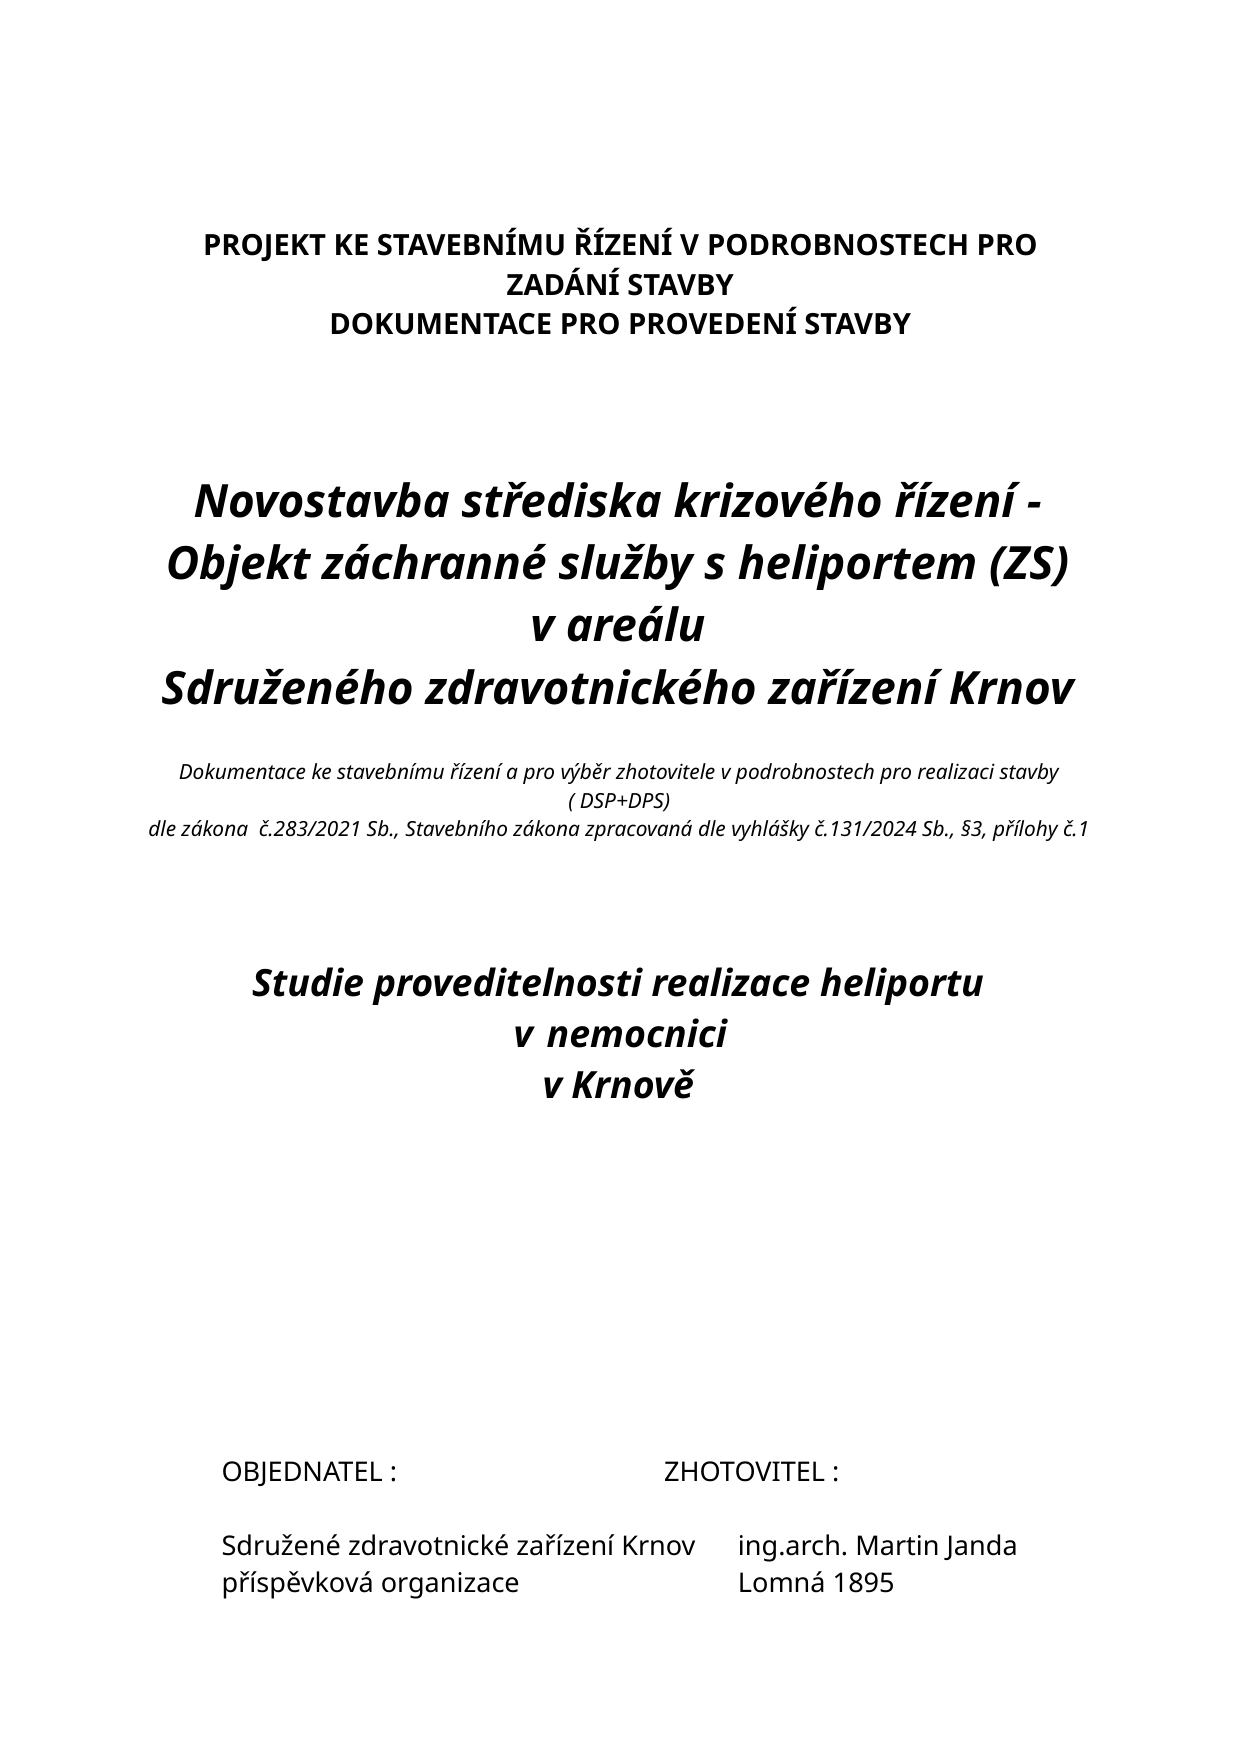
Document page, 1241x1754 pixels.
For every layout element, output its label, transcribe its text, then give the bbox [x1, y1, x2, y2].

text dle zákona č.283/2021 Sb., Stavebního zákona zpracovaná dle vyhlášky č.131/2024 Sb., §3, přílohy č.1 [148, 814, 1093, 843]
subtitle Sdruženého zdravotnického zařízení Krnov [148, 655, 1093, 718]
text DOKUMENTACE PRO PROVEDENÍ STAVBY [148, 304, 1093, 343]
text příspěvková organizace Lomná 1895 [148, 1563, 1093, 1600]
subtitle v areálu [148, 593, 1093, 655]
text v Krnově [148, 1058, 1093, 1109]
subtitle Objekt záchranné služby s heliportem (ZS) [148, 531, 1093, 593]
text Dokumentace ke stavebnímu řízení a pro výběr zhotovitele v podrobnostech pro realizaci stavby ( DSP+DPS) [148, 757, 1093, 814]
text OBJEDNATEL : ZHOTOVITEL : [148, 1453, 1093, 1490]
text PROJEKT KE STAVEBNÍMU ŘÍZENÍ V PODROBNOSTECH PRO ZADÁNÍ STAVBY [148, 224, 1093, 304]
subtitle Novostavba střediska krizového řízení - [148, 468, 1093, 531]
text Studie proveditelnosti realizace heliportu v nemocnici [148, 956, 1093, 1058]
subtitle Sdružené zdravotnické zařízení Krnov ing.arch. Martin Janda [148, 1527, 1093, 1563]
